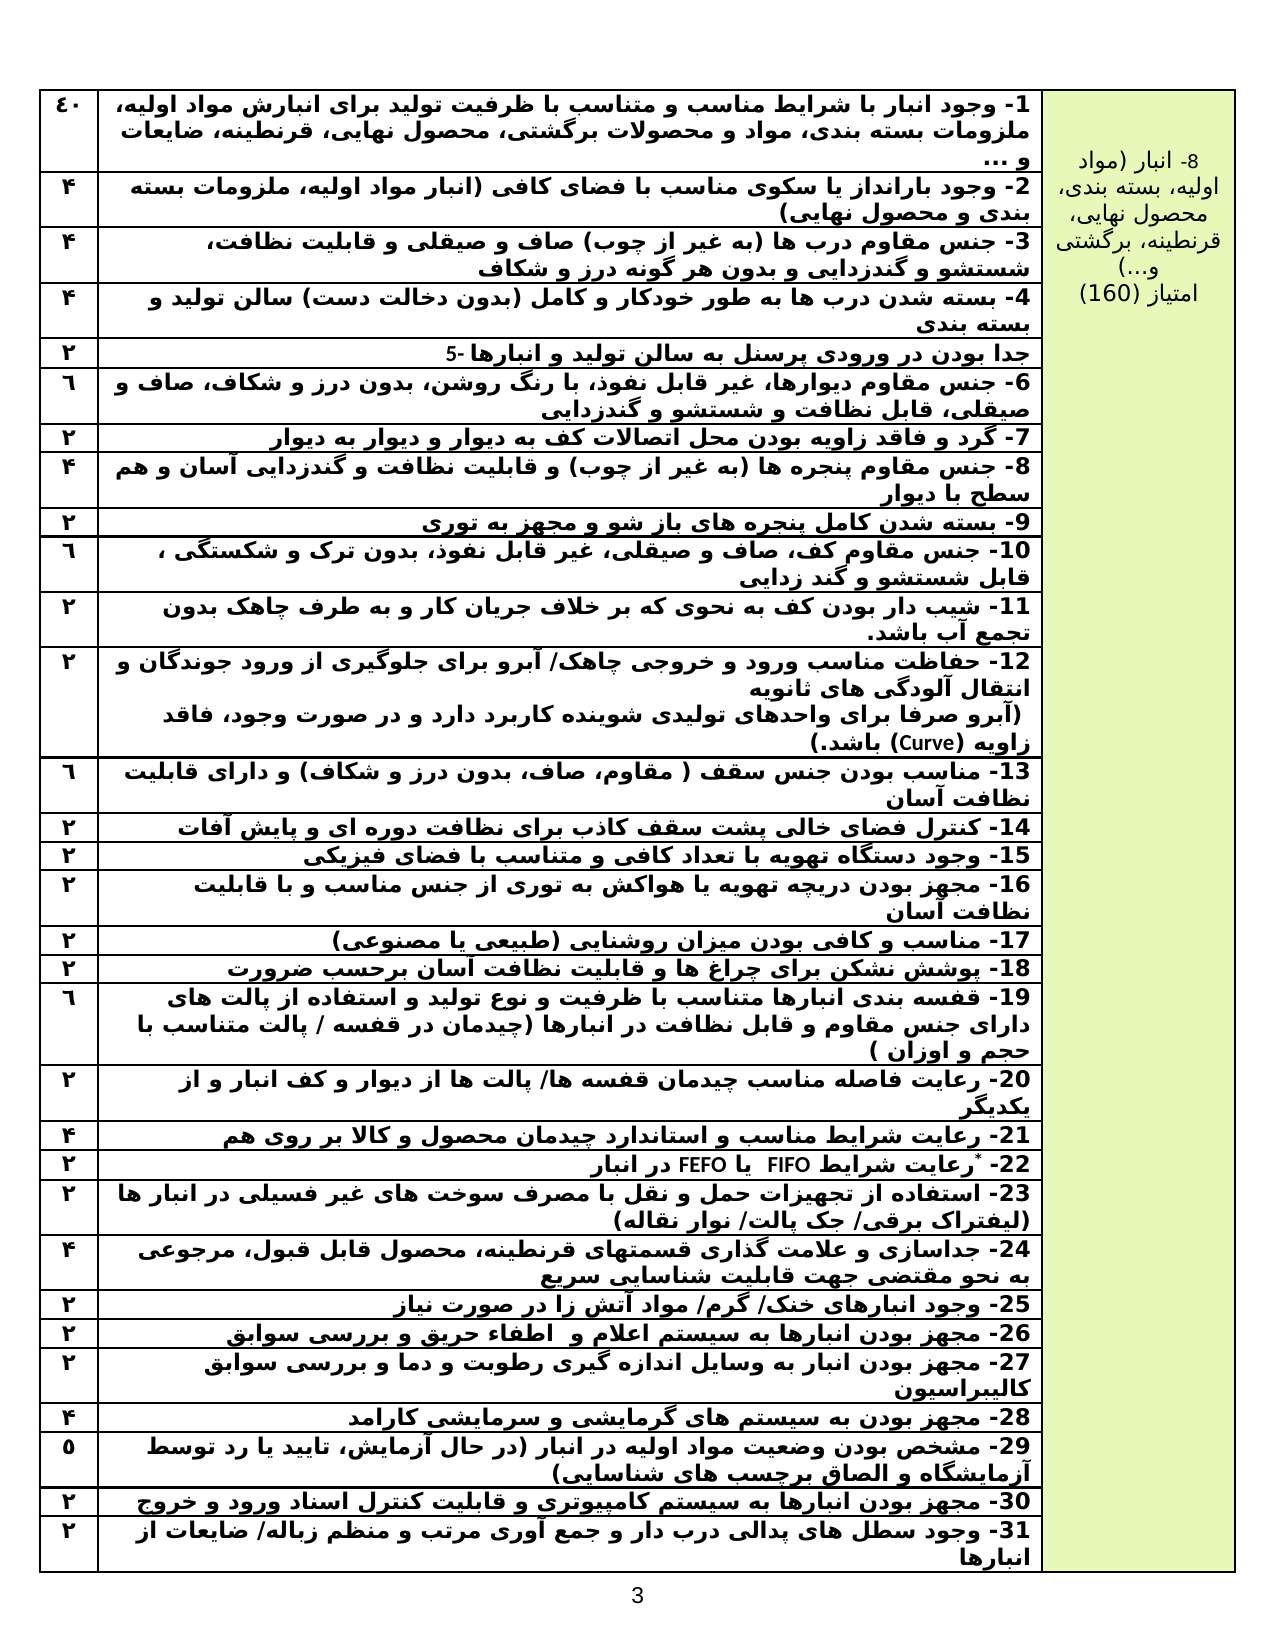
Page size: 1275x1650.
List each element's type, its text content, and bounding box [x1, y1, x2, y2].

table_cell 30- مجهز بودن انبارها به سیستم کامپیوتری و قابلیت کنترل اسناد ورود و خروج [99, 1489, 1041, 1515]
table_cell ۲ [41, 648, 97, 756]
table_cell 4- بسته شدن درب ها به طور خودکار و کامل (بدون دخالت دست) سالن تولید و بسته بندی [99, 284, 1041, 337]
table_cell ٦ [41, 369, 97, 422]
table_cell 2- وجود بارانداز یا سکوی مناسب با فضای کافی (انبار مواد اولیه، ملزومات بسته بندی و محصول نهایی) [99, 173, 1041, 226]
table_cell ۲ [41, 339, 97, 367]
table_cell ۴ [41, 1404, 97, 1431]
table_cell 17- مناسب و کافی بودن میزان روشنایی (طبیعی یا مصنوعی) [99, 927, 1041, 953]
table_cell 24- جداسازی و علامت گذاری قسمتهای قرنطینه، محصول قابل قبول، مرجوعی به نحو مقتضی جهت قابلیت شناسایی سریع [99, 1236, 1041, 1289]
table_cell 18- پوشش نشکن برای چراغ ها و قابلیت نظافت آسان برحسب ضرورت [99, 956, 1041, 982]
table_cell 7- گرد و فاقد زاویه بودن محل اتصالات کف به دیوار و دیوار به دیوار [99, 425, 1041, 451]
table_cell ۲ [41, 1066, 97, 1120]
table_cell 23- استفاده از تجهیزات حمل و نقل با مصرف سوخت های غیر فسیلی در انبار ها (لیفتراک برقی/ جک پالت/ نوار نقاله) [99, 1181, 1041, 1234]
table_cell ۲ [41, 927, 97, 953]
table_cell ٦ [41, 759, 97, 812]
table_cell ٦ [41, 538, 97, 591]
table_cell 22- *رعایت شرایط FIFO یا FEFO در انبار [99, 1151, 1041, 1178]
table_cell 1- وجود انبار با شرایط مناسب و متناسب با ظرفیت تولید برای انبارش مواد اولیه، ملزومات بسته بندی، مواد و محصولات برگشتی، محصول نهایی، قرنطینه، ضایعات و ... [99, 91, 1041, 171]
table_cell ۲ [41, 843, 97, 869]
table_cell ۲ [41, 1320, 97, 1347]
table_cell ۲ [41, 1181, 97, 1234]
table_cell 21- رعایت شرایط مناسب و استاندارد چیدمان محصول و کالا بر روی هم [99, 1122, 1041, 1148]
table_cell ٦ [41, 984, 97, 1064]
table_cell ۴ [41, 228, 97, 282]
table_cell 26- مجهز بودن انبارها به سیستم اعلام و اطفاء حریق و بررسی سوابق [99, 1320, 1041, 1347]
table_cell ٥ [41, 1433, 97, 1486]
table_cell 15- وجود دستگاه تهویه با تعداد کافی و متناسب با فضای فیزیکی [99, 843, 1041, 869]
table_cell ۲ [41, 1517, 97, 1571]
table_cell 28- مجهز بودن به سیستم های گرمایشی و سرمایشی کارامد [99, 1404, 1041, 1431]
table_cell ۴ [41, 173, 97, 226]
table_cell ۲ [41, 814, 97, 841]
table_cell 12- حفاظت مناسب ورود و خروجی چاهک/ آبرو برای جلوگیری از ورود جوندگان و انتقال آلودگی های ثانویه (آبرو صرفا برای واحدهای تولیدی شوینده کاربرد دارد و در صورت وجود، فاقد زاویه (Curve) باشد.) [99, 648, 1041, 756]
table_cell ۲ [41, 1291, 97, 1318]
table_cell ۲ [41, 593, 97, 646]
table_cell ۲ [41, 871, 97, 925]
table_cell ۴ [41, 284, 97, 337]
table_cell ۲ [41, 1151, 97, 1178]
table_cell ۲ [41, 1349, 97, 1402]
table_cell 20- رعایت فاصله مناسب چیدمان قفسه ها/ پالت ها از دیوار و کف انبار و از یکدیگر [99, 1066, 1041, 1120]
table_cell 14- کنترل فضای خالی پشت سقف کاذب برای نظافت دوره ای و پایش آفات [99, 814, 1041, 841]
table_cell 10- جنس مقاوم کف، صاف و صیقلی، غیر قابل نفوذ، بدون ترک و شکستگی ، قابل شستشو و گند زدایی [99, 538, 1041, 591]
table_cell ۲ [41, 509, 97, 535]
table_cell 11- شیب دار بودن کف به نحوی که بر خلاف جریان کار و به طرف چاهک بدون تجمع آب باشد. [99, 593, 1041, 646]
table_cell ٤٠ [41, 91, 97, 171]
table_cell 25- وجود انبارهای خنک/ گرم/ مواد آتش زا در صورت نیاز [99, 1291, 1041, 1318]
table_cell 6- جنس مقاوم دیوارها، غیر قابل نفوذ، با رنگ روشن، بدون درز و شکاف، صاف و صیقلی، قابل نظافت و شستشو و گندزدایی [99, 369, 1041, 422]
table_cell ۲ [41, 1489, 97, 1515]
table_cell 29- مشخص بودن وضعیت مواد اولیه در انبار (در حال آزمایش، تایید یا رد توسط آزمایشگاه و الصاق برچسب های شناسایی) [99, 1433, 1041, 1486]
table_cell 3- جنس مقاوم درب ها (به غیر از چوب) صاف و صیقلی و قابلیت نظافت، شستشو و گندزدایی و بدون هر گونه درز و شکاف [99, 228, 1041, 282]
table_cell 13- مناسب بودن جنس سقف ( مقاوم، صاف، بدون درز و شکاف) و دارای قابلیت نظافت آسان [99, 759, 1041, 812]
table_cell ۴ [41, 453, 97, 507]
table_cell 9- بسته شدن کامل پنجره های باز شو و مجهز به توری [99, 509, 1041, 535]
table_cell 8- انبار (مواد اولیه، بسته بندی، محصول نهایی، قرنطینه، برگشتی و...) امتیاز (160) [1043, 91, 1234, 1571]
table_cell ۴ [41, 1236, 97, 1289]
table_cell 5- جدا بودن در ورودی پرسنل به سالن تولید و انبارها [99, 339, 1041, 367]
table_cell ۲ [41, 956, 97, 982]
table_cell 19- قفسه بندی انبارها متناسب با ظرفیت و نوع تولید و استفاده از پالت های دارای جنس مقاوم و قابل نظافت در انبارها (چیدمان در قفسه / پالت متناسب با حجم و اوزان ) [99, 984, 1041, 1064]
table_cell 27- مجهز بودن انبار به وسایل اندازه گیری رطوبت و دما و بررسی سوابق کالیبراسیون [99, 1349, 1041, 1402]
table_cell ۴ [41, 1122, 97, 1148]
table_cell 31- وجود سطل های پدالی درب دار و جمع آوری مرتب و منظم زباله/ ضایعات از انبارها [99, 1517, 1041, 1571]
table_cell 8- جنس مقاوم پنجره ها (به غیر از چوب) و قابلیت نظافت و گندزدایی آسان و هم سطح با دیوار [99, 453, 1041, 507]
table_cell ۲ [41, 425, 97, 451]
table_cell 16- مجهز بودن دریچه تهویه یا هواکش به توری از جنس مناسب و با قابلیت نظافت آسان [99, 871, 1041, 925]
